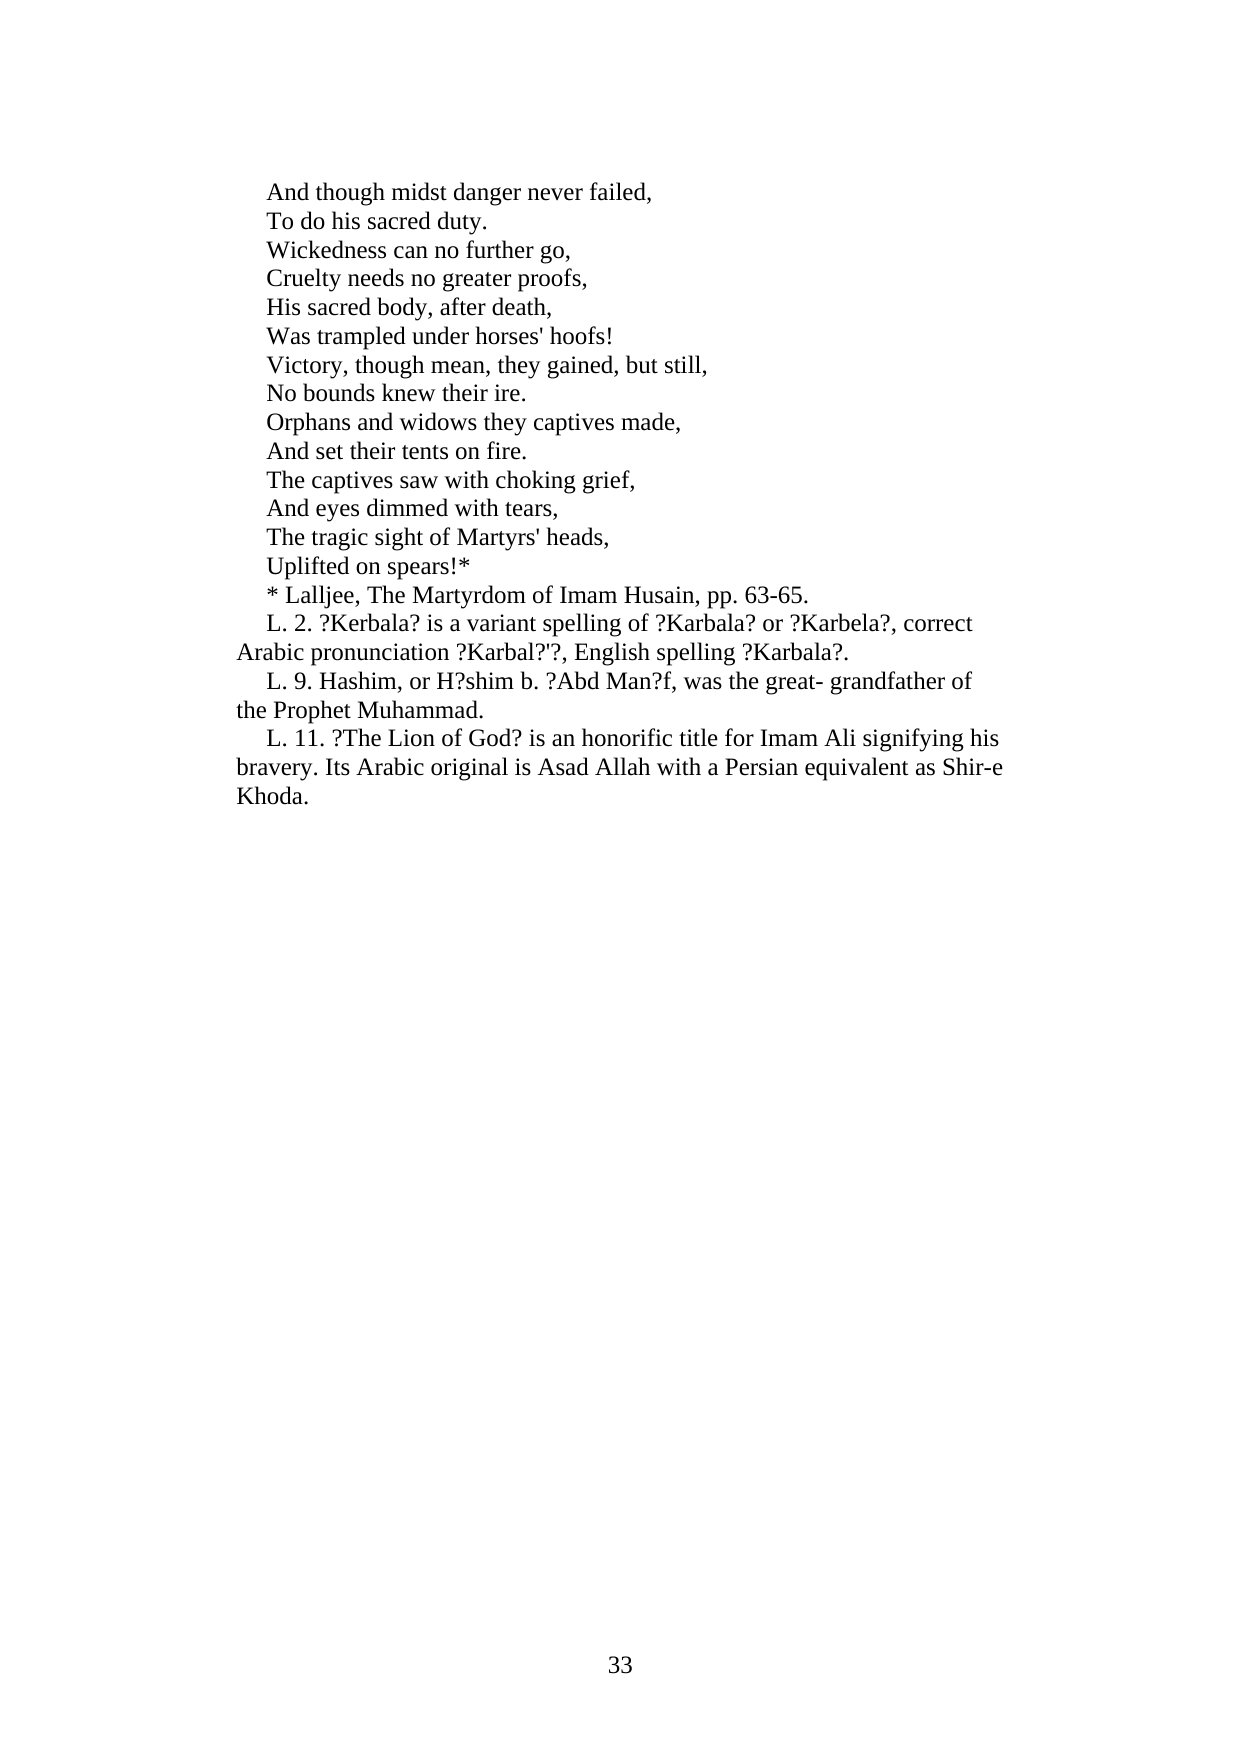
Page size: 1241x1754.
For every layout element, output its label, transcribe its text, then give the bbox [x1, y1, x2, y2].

text Uplifted on spears!* [236, 551, 1004, 580]
text And though midst danger never failed, [236, 177, 1004, 206]
text * Lalljee, The Martyrdom of Imam Husain, pp. 63-65. [236, 580, 1004, 608]
text To do his sacred duty. [236, 206, 1004, 235]
text No bounds knew their ire. [236, 378, 1004, 407]
text The tragic sight of Martyrs' heads, [236, 522, 1004, 551]
text Cruelty needs no greater proofs, [236, 263, 1004, 292]
text And set their tents on fire. [236, 436, 1004, 465]
text Orphans and widows they captives made, [236, 407, 1004, 436]
text Wickedness can no further go, [236, 235, 1004, 263]
text The captives saw with choking grief, [236, 465, 1004, 493]
text L. 11. ?The Lion of God? is an honorific title for Imam Ali signifying his bravery. Its Arabic original is Asad Allah with a Persian equivalent as Shir-e Khoda. [236, 723, 1004, 810]
text L. 9. Hashim, or H?shim b. ?Abd Man?f, was the great- grandfather of the Prophet Muhammad. [236, 666, 1004, 723]
text And eyes dimmed with tears, [236, 493, 1004, 522]
text Victory, though mean, they gained, but still, [236, 350, 1004, 378]
text His sacred body, after death, [236, 292, 1004, 321]
text L. 2. ?Kerbala? is a variant spelling of ?Karbala? or ?Karbela?, correct Arabic pronunciation ?Karbal?'?, English spelling ?Karbala?. [236, 608, 1004, 666]
text Was trampled under horses' hoofs! [236, 321, 1004, 350]
